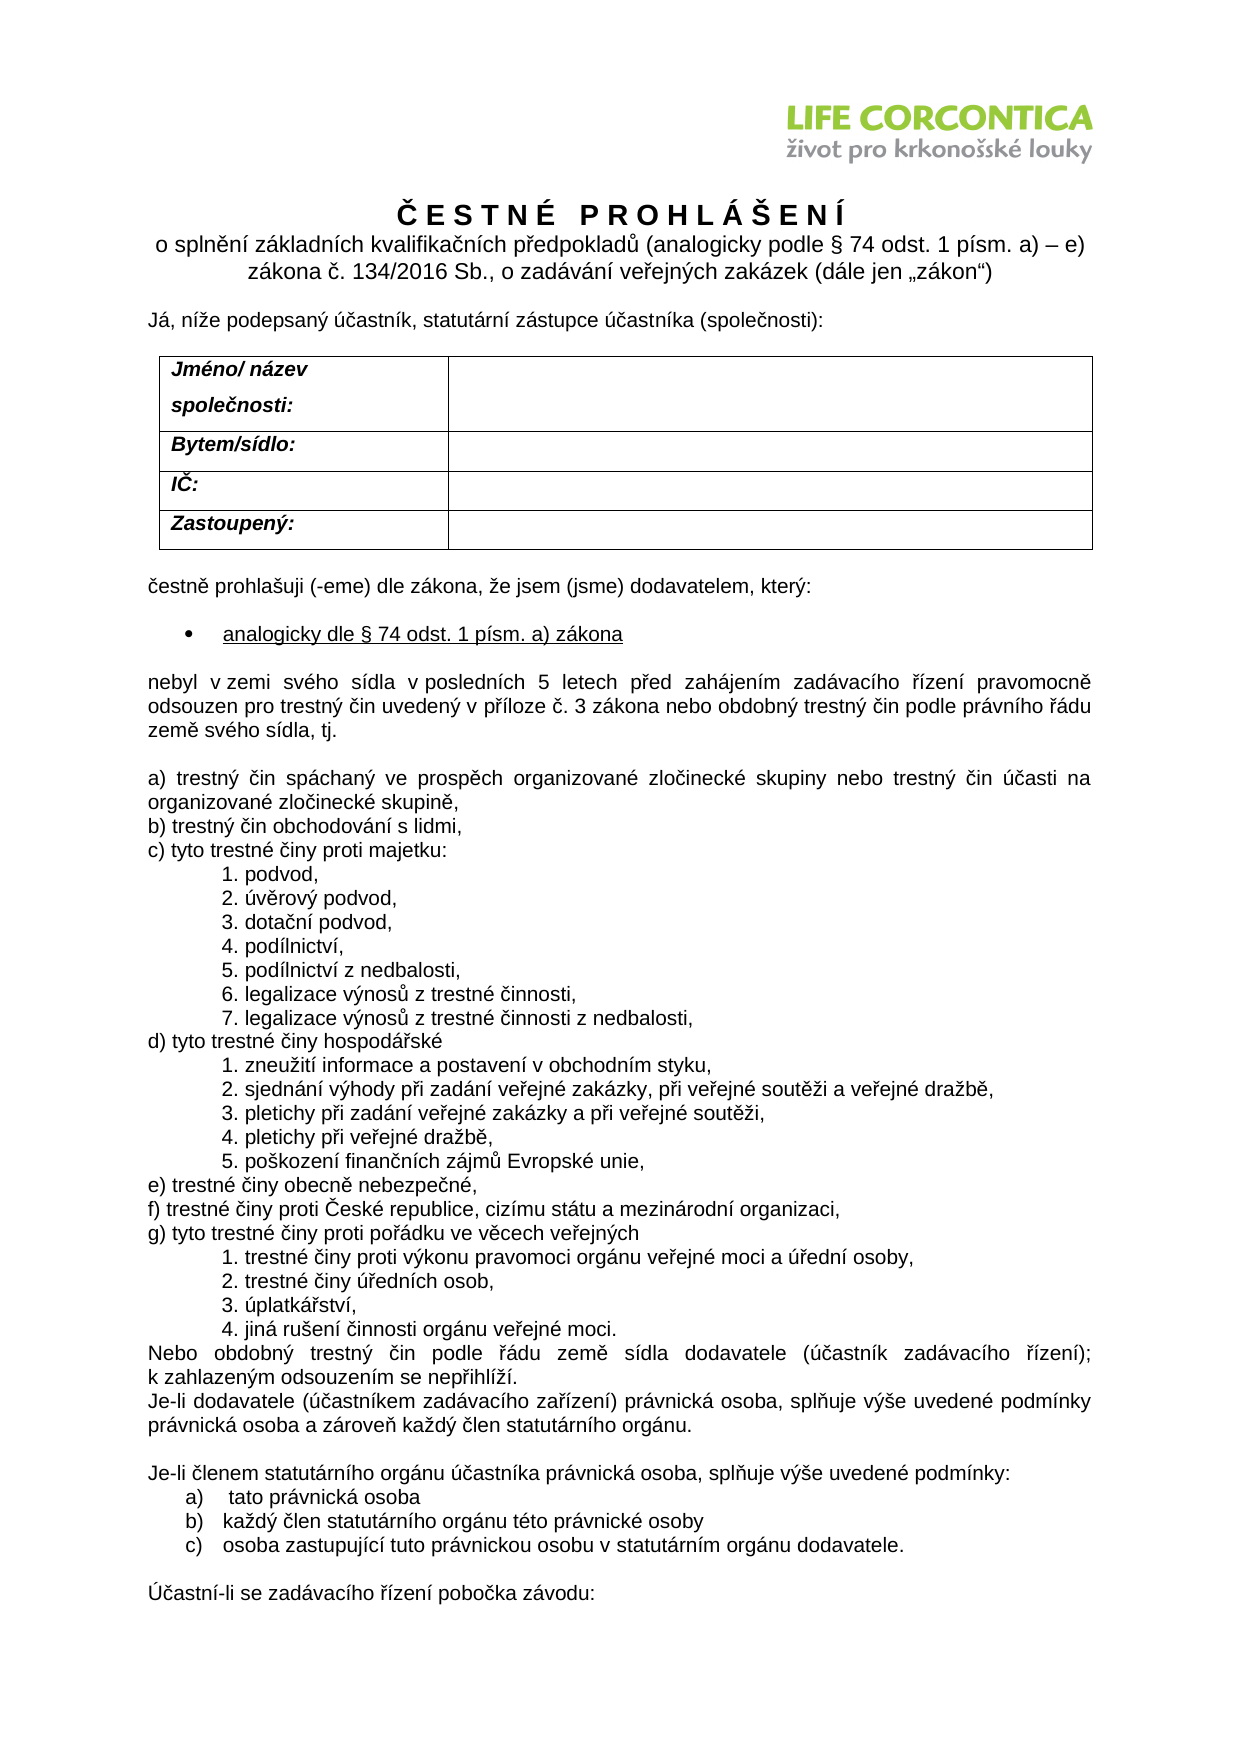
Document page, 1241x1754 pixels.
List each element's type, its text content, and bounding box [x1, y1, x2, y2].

list tato právnická osoba [185, 1484, 1092, 1508]
text 4. podílnictví, [221, 933, 1092, 957]
text 4. jiná rušení činnosti orgánu veřejné moci. [221, 1317, 1092, 1341]
text f) trestné činy proti České republice, cizímu státu a mezinárodní organizaci, [148, 1197, 1092, 1221]
text c) tyto trestné činy proti majetku: [148, 838, 1092, 862]
list osoba zastupující tuto právnickou osobu v statutárním orgánu dodavatele. [185, 1532, 1092, 1556]
list analogicky dle § 74 odst. 1 písm. a) zákona [185, 622, 1092, 646]
text 7. legalizace výnosů z trestné činnosti z nedbalosti, [221, 1005, 1092, 1029]
text b) trestný čin obchodování s lidmi, [148, 814, 1092, 838]
text Je-li členem statutárního orgánu účastníka právnická osoba, splňuje výše uvedené podmínky: [148, 1461, 1092, 1484]
text d) tyto trestné činy hospodářské [148, 1029, 1092, 1053]
text 2. sjednání výhody při zadání veřejné zakázky, při veřejné soutěži a veřejné dražbě, [221, 1077, 1092, 1101]
text čestně prohlašuji (-eme) dle zákona, že jsem (jsme) dodavatelem, který: [148, 574, 1092, 598]
text 2. úvěrový podvod, [221, 886, 1092, 909]
table_header Jméno/ název společnosti: [160, 357, 448, 431]
text Je-li dodavatele (účastníkem zadávacího zařízení) právnická osoba, splňuje výše uvedené podmínky právnická osoba a zároveň každý člen statutárního orgánu. [148, 1389, 1092, 1437]
text o splnění základních kvalifikačních předpokladů (analogicky podle § 74 odst. 1 písm. a) – e) zákona č. 134/2016 Sb., o zadávání veřejných zakázek (dále jen „zákon“) [148, 231, 1092, 284]
text e) trestné činy obecně nebezpečné, [148, 1173, 1092, 1197]
text 3. dotační podvod, [221, 909, 1092, 933]
text Já, níže podepsaný účastník, statutární zástupce účastníka (společnosti): [148, 308, 1092, 332]
table_cell Bytem/sídlo: [160, 432, 448, 471]
text 1. trestné činy proti výkonu pravomoci orgánu veřejné moci a úřední osoby, [221, 1245, 1092, 1269]
text 3. úplatkářství, [221, 1293, 1092, 1317]
picture [786, 103, 1093, 165]
text 3. pletichy při zadání veřejné zakázky a při veřejné soutěži, [221, 1101, 1092, 1125]
text Účastní-li se zadávacího řízení pobočka závodu: [148, 1580, 1092, 1604]
table_cell IČ: [160, 472, 448, 510]
text Nebo obdobný trestný čin podle řádu země sídla dodavatele (účastník zadávacího řízení); k zahlazeným odsouzením se nepřihlíží. [148, 1341, 1092, 1389]
text 6. legalizace výnosů z trestné činnosti, [221, 981, 1092, 1005]
list každý člen statutárního orgánu této právnické osoby [185, 1508, 1092, 1532]
text 1. podvod, [221, 862, 1092, 886]
table_cell [449, 472, 1092, 510]
text 1. zneužití informace a postavení v obchodním styku, [221, 1053, 1092, 1077]
table_cell [449, 511, 1092, 549]
text nebyl v zemi svého sídla v posledních 5 letech před zahájením zadávacího řízení pravomocně odsouzen pro trestný čin uvedený v příloze č. 3 zákona nebo obdobný trestný čin podle právního řádu země svého sídla, tj. [148, 670, 1092, 742]
table_header [449, 357, 1092, 431]
text 4. pletichy při veřejné dražbě, [221, 1125, 1092, 1149]
table_cell Zastoupený: [160, 511, 448, 549]
text a) trestný čin spáchaný ve prospěch organizované zločinecké skupiny nebo trestný čin účasti na organizované zločinecké skupině, [148, 766, 1092, 814]
text 5. podílnictví z nedbalosti, [221, 957, 1092, 981]
text g) tyto trestné činy proti pořádku ve věcech veřejných [148, 1221, 1092, 1245]
text 2. trestné činy úředních osob, [221, 1269, 1092, 1293]
text 5. poškození finančních zájmů Evropské unie, [221, 1149, 1092, 1173]
table_cell [449, 432, 1092, 471]
